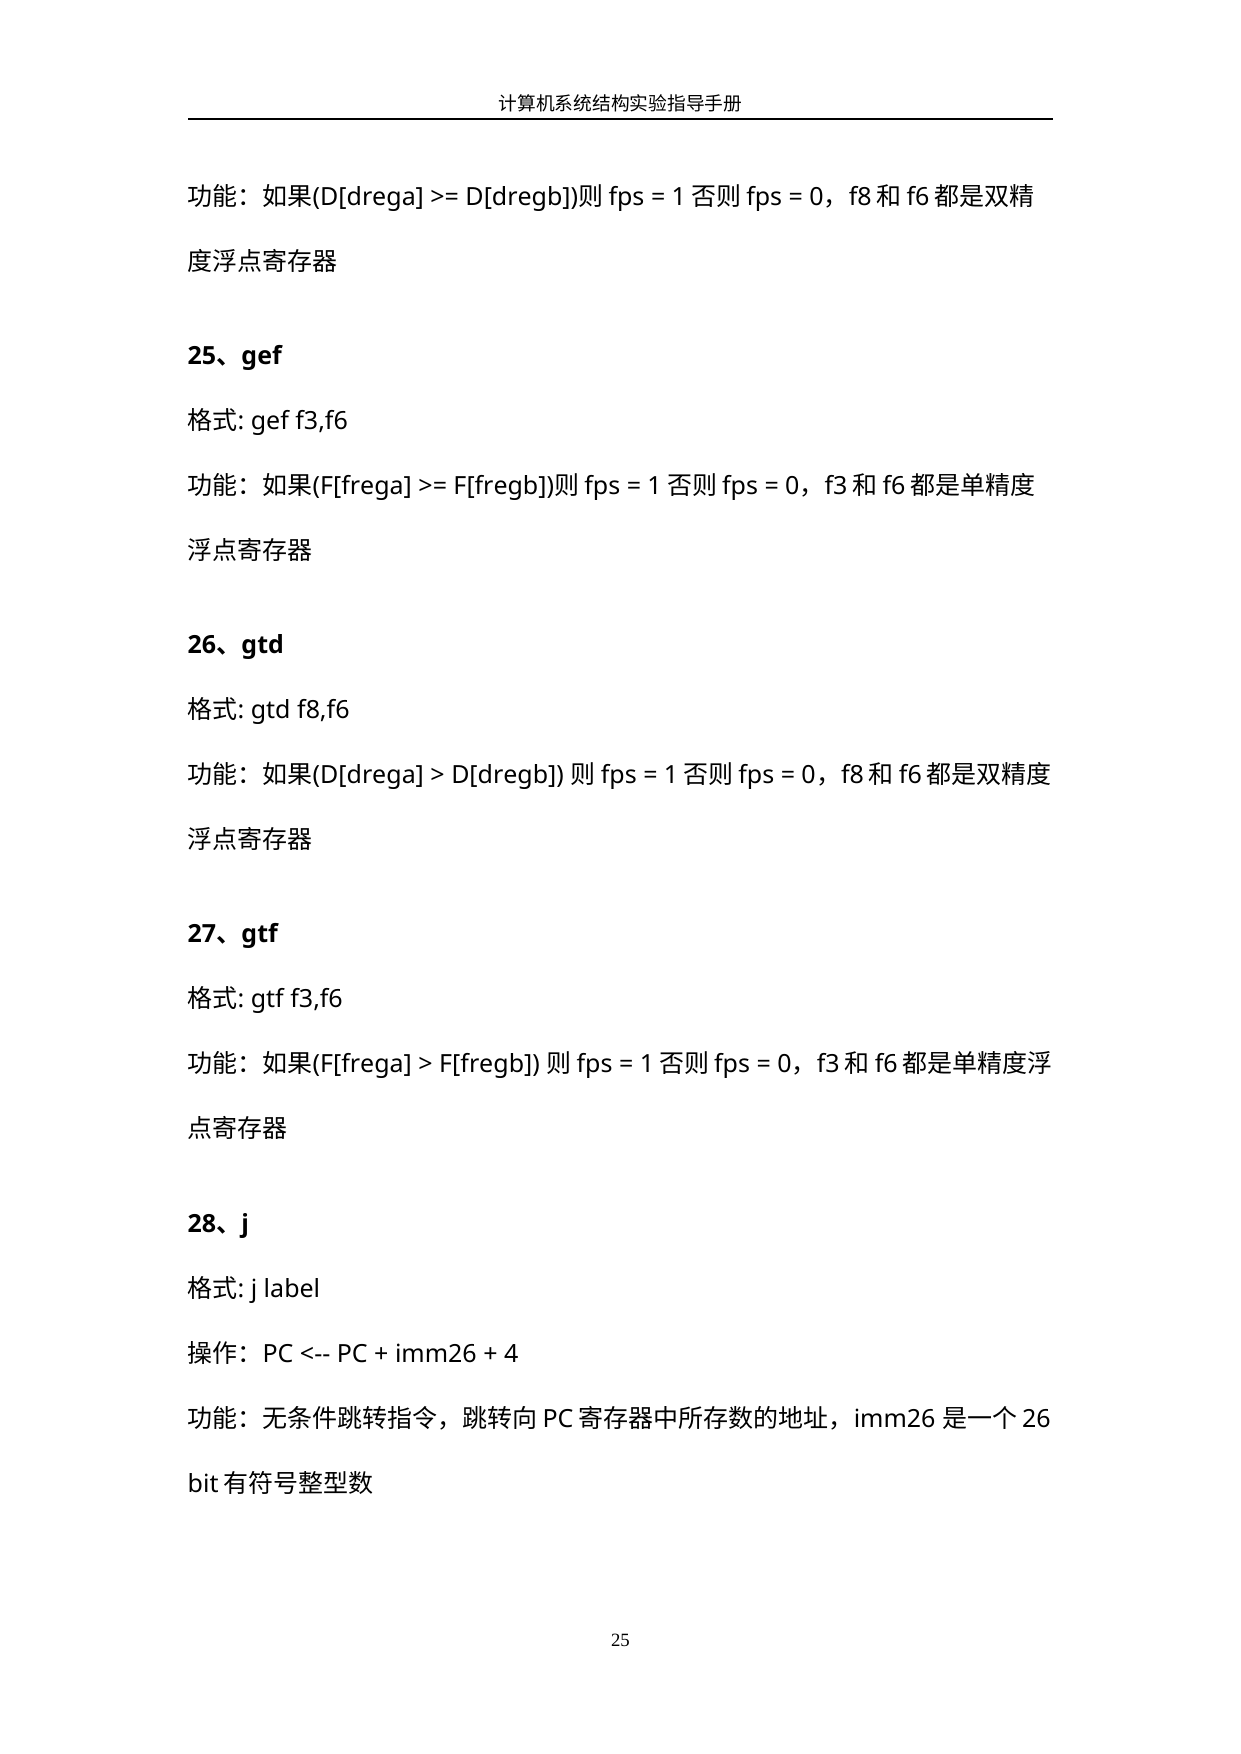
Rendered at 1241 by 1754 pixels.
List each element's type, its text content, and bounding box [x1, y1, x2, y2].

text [187, 162, 1053, 292]
text 26、gtd 格式: gtd f8,f6 功能：如果(D[drega] > D[dregb]) 则fps = 1否则fps = 0，f8和f6都是双精度浮点寄存器 [187, 610, 1053, 870]
text 27、gtf 格式: gtf f3,f6 功能：如果(F[frega] > F[fregb]) 则fps = 1否则fps = 0，f3和f6都是单精度浮点寄存器 [187, 899, 1053, 1159]
text 25、gef 格式: gef f3,f6 功能：如果(F[frega] >= F[fregb])则fps = 1否则fps = 0，f3和f6都是单精度浮点寄存器 [187, 321, 1053, 581]
text 28、j 格式: j label 操作：PC <-- PC + imm26 + 4 功能：无条件跳转指令，跳转向PC寄存器中所存数的地址，imm26 是一个26 bit有符号整型数 [187, 1189, 1053, 1514]
